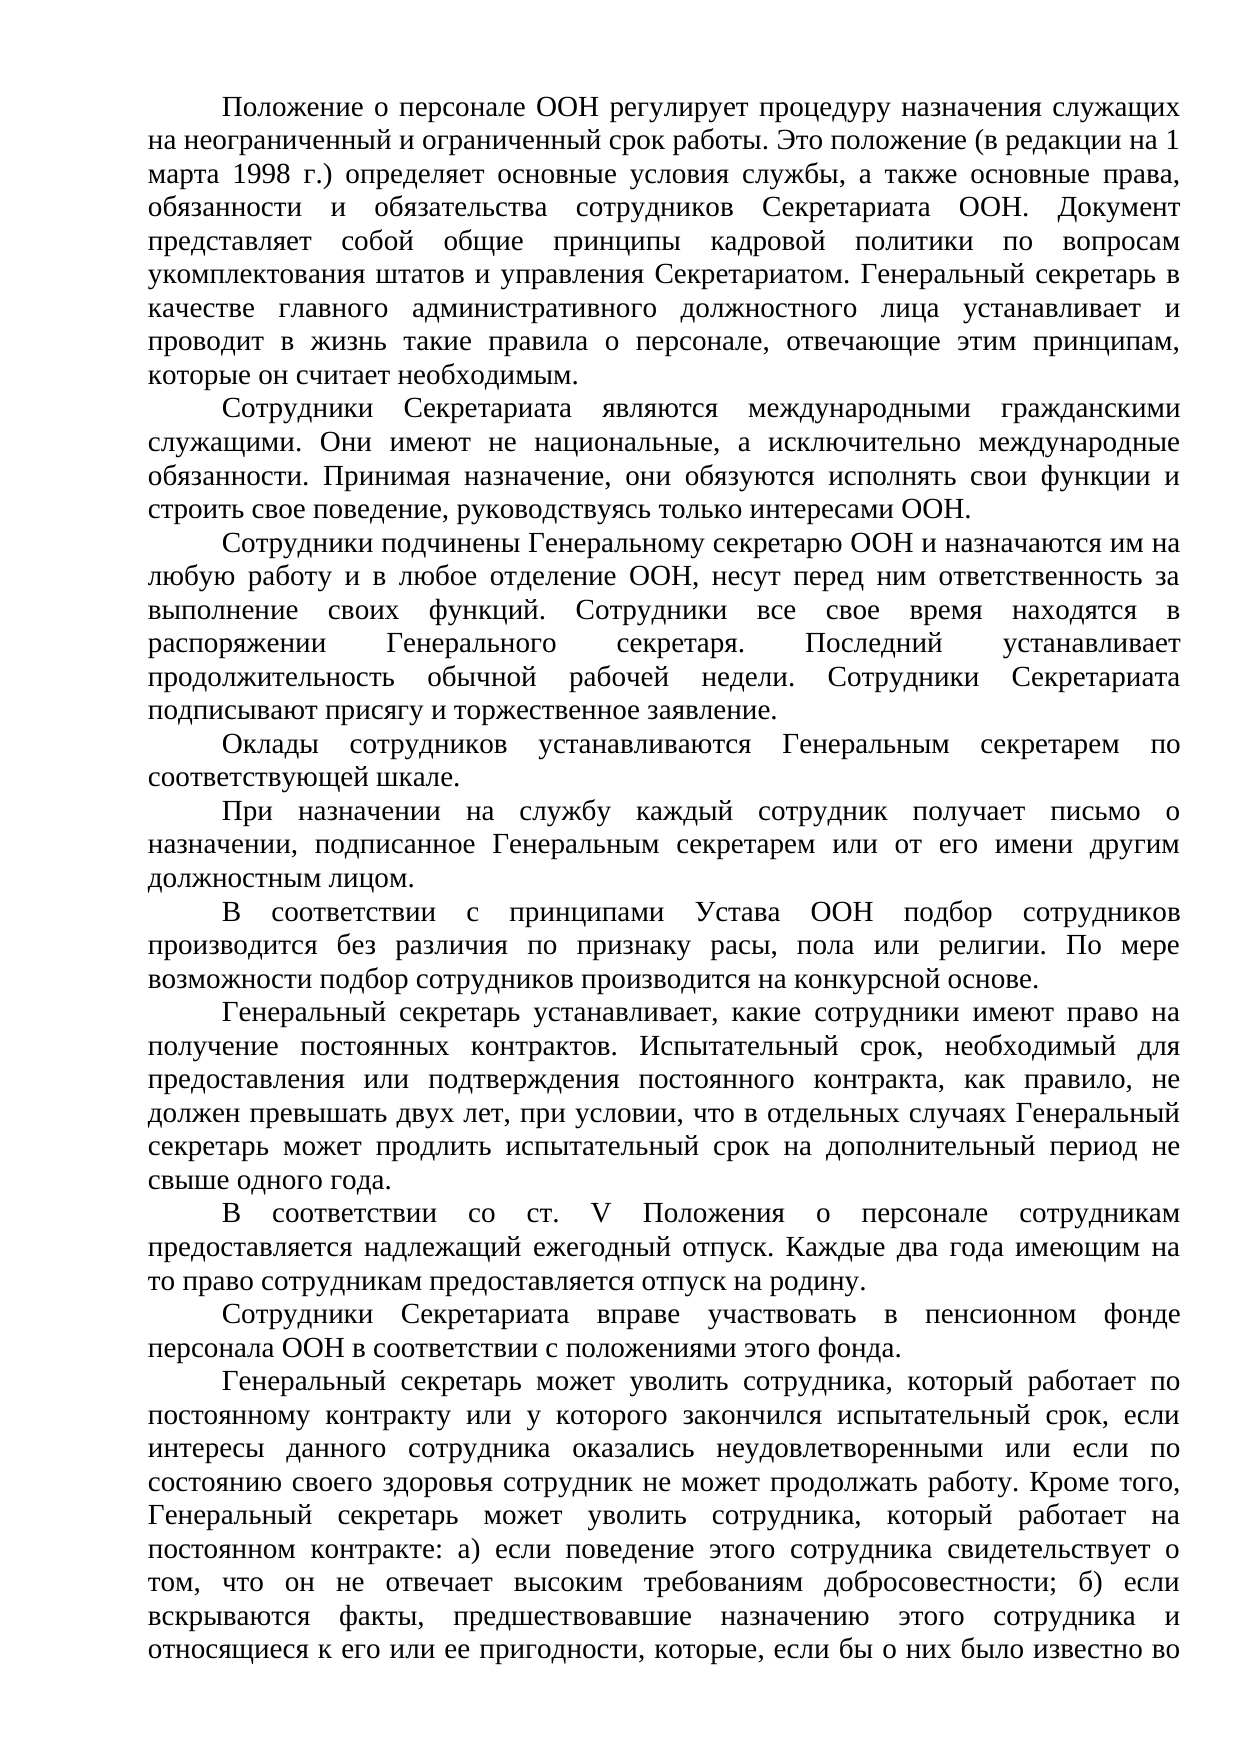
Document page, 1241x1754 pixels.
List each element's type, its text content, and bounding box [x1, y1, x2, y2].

text В соответствии со ст. V Положения о персонале сотрудникам предоставляется надлежащий ежегодный отпуск. Каждые два года имеющим на то право сотрудникам предоставляется отпуск на родину. [148, 1196, 1181, 1296]
text Положение о персонале ООН регулирует процедуру назначения служащих на неограниченный и ограниченный срок работы. Это положение (в редакции на 1 марта 1998 г.) определяет основные условия службы, а также основные права, обязанности и обязательства сотрудников Секретариата ООН. Документ представляет собой общие принципы кадровой политики по вопросам укомплектования штатов и управления Секретариатом. Генеральный секретарь в качестве главного административного должностного лица устанавливает и проводит в жизнь такие правила о персонале, отвечающие этим принципам, которые он считает необходимым. [148, 89, 1181, 391]
text Сотрудники подчинены Генеральному секретарю ООН и назначаются им на любую работу и в любое отделение ООН, несут перед ним ответственность за выполнение своих функций. Сотрудники все свое время находятся в распоряжении Генерального секретаря. Последний устанавливает продолжительность обычной рабочей недели. Сотрудники Секретариата подписывают присягу и торжественное заявление. [148, 525, 1181, 726]
text Оклады сотрудников устанавливаются Генеральным секретарем по соответствующей шкале. [148, 726, 1181, 793]
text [148, 1363, 1181, 1665]
text Сотрудники Секретариата являются международными гражданскими служащими. Они имеют не национальные, а исключительно международные обязанности. Принимая назначение, они обязуются исполнять свои функции и строить свое поведение, руководствуясь только интересами ООН. [148, 391, 1181, 525]
text Генеральный секретарь устанавливает, какие сотрудники имеют право на получение постоянных контрактов. Испытательный срок, необходимый для предоставления или подтверждения постоянного контракта, как правило, не должен превышать двух лет, при условии, что в отдельных случаях Генеральный секретарь может продлить испытательный срок на дополнительный период не свыше одного года. [148, 994, 1181, 1196]
text При назначении на службу каждый сотрудник получает письмо о назначении, подписанное Генеральным секретарем или от его имени другим должностным лицом. [148, 793, 1181, 894]
text Сотрудники Секретариата вправе участвовать в пенсионном фонде персонала ООН в соответствии с положениями этого фонда. [148, 1296, 1181, 1363]
text В соответствии с принципами Устава ООН подбор сотрудников производится без различия по признаку расы, пола или религии. По мере возможности подбор сотрудников производится на конкурсной основе. [148, 894, 1181, 994]
